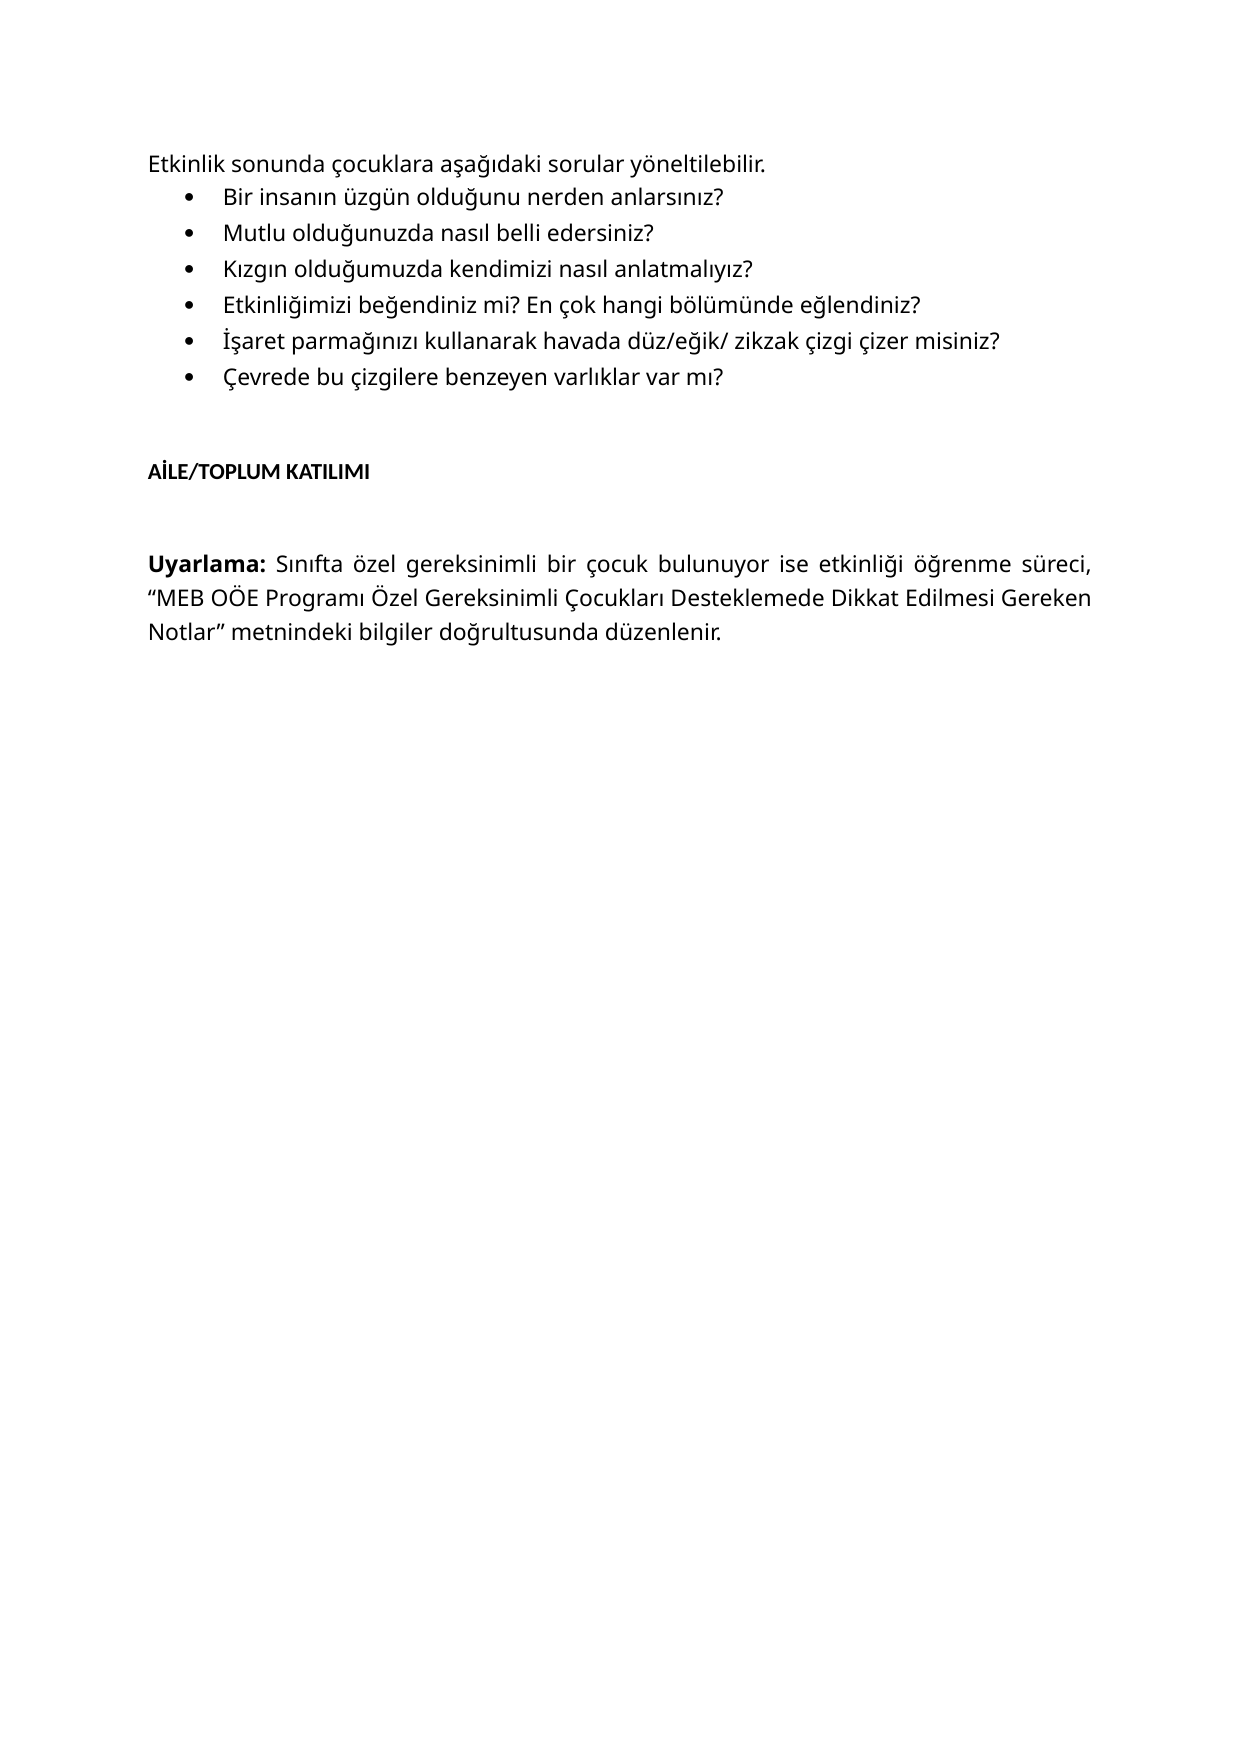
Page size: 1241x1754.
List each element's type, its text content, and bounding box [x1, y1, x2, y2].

list Kızgın olduğumuzda kendimizi nasıl anlatmalıyız? [185, 253, 1093, 284]
list Bir insanın üzgün olduğunu nerden anlarsınız? [185, 181, 1093, 213]
text Etkinlik sonunda çocuklara aşağıdaki sorular yöneltilebilir. [148, 148, 1093, 179]
list Etkinliğimizi beğendiniz mi? En çok hangi bölümünde eğlendiniz? [185, 289, 1093, 320]
list Çevrede bu çizgilere benzeyen varlıklar var mı? [185, 361, 1093, 392]
text AİLE/TOPLUM KATILIMI [148, 457, 1093, 485]
list Mutlu olduğunuzda nasıl belli edersiniz? [185, 217, 1093, 248]
text Uyarlama: Sınıfta özel gereksinimli bir çocuk bulunuyor ise etkinliği öğrenme süreci, “MEB OÖE Programı Özel Gereksinimli Çocukları Desteklemede Dikkat Edilmesi Gereken Notlar” metnindeki bilgiler doğrultusunda düzenlenir. [148, 548, 1093, 647]
list İşaret parmağınızı kullanarak havada düz/eğik/ zikzak çizgi çizer misiniz? [185, 325, 1093, 356]
